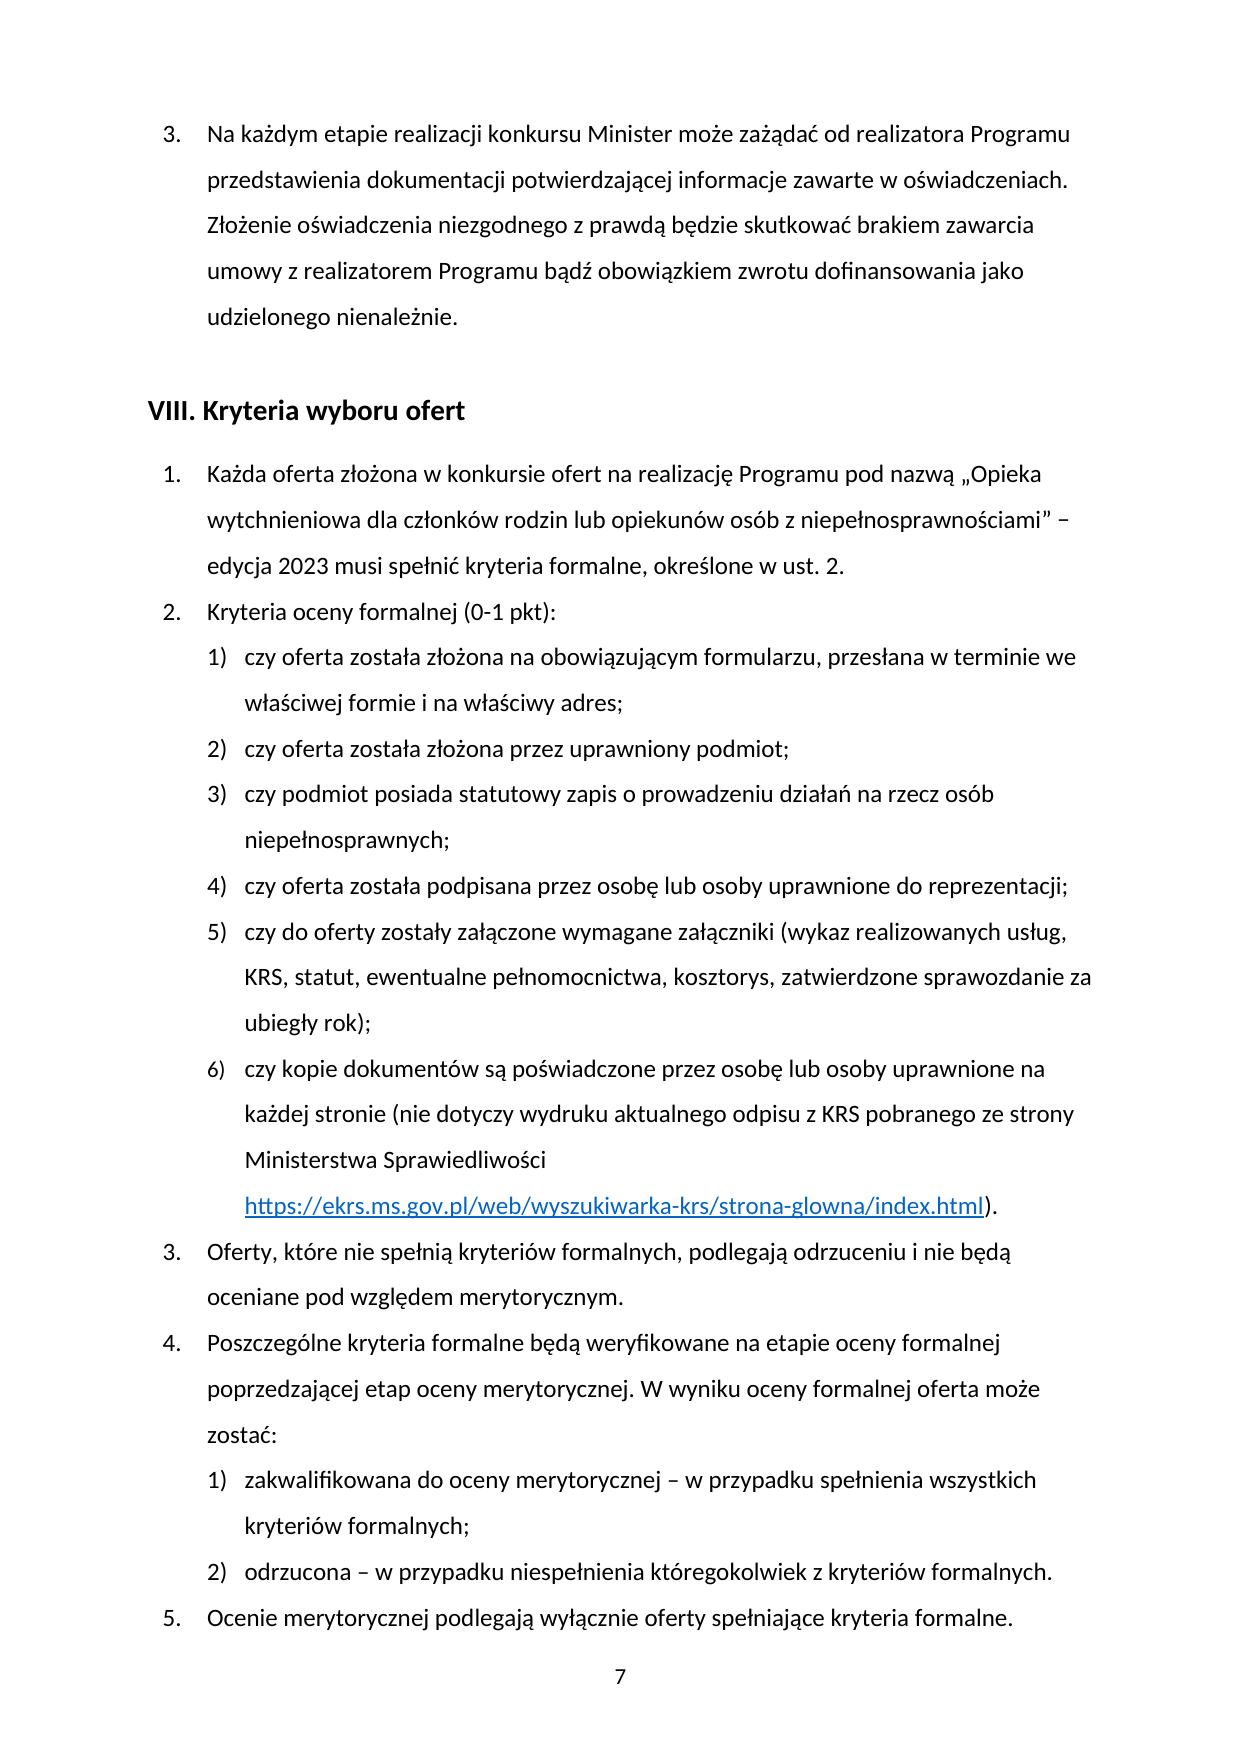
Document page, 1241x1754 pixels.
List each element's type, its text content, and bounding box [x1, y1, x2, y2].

list czy oferta została złożona przez uprawniony podmiot; [207, 733, 1092, 763]
list Na każdym etapie realizacji konkursu Minister może zażądać od realizatora Programu przedstawienia dokumentacji potwierdzającej informacje zawarte w oświadczeniach. Złożenie oświadczenia niezgodnego z prawdą będzie skutkować brakiem zawarcia umowy z realizatorem Programu bądź obowiązkiem zwrotu dofinansowania jako udzielonego nienależnie. [162, 118, 1092, 332]
list czy oferta została podpisana przez osobę lub osoby uprawnione do reprezentacji; [207, 870, 1092, 901]
list czy do oferty zostały załączone wymagane załączniki (wykaz realizowanych usług, KRS, statut, ewentualne pełnomocnictwa, kosztorys, zatwierdzone sprawozdanie za ubiegły rok); [207, 916, 1092, 1038]
list zakwalifikowana do oceny merytorycznej – w przypadku spełnienia wszystkich kryteriów formalnych; [207, 1464, 1092, 1541]
list Ocenie merytorycznej podlegają wyłącznie oferty spełniające kryteria formalne. [162, 1602, 1092, 1632]
list Kryteria oceny formalnej (0-1 pkt): [162, 596, 1092, 626]
list Oferty, które nie spełnią kryteriów formalnych, podlegają odrzuceniu i nie będą oceniane pod względem merytorycznym. [162, 1236, 1092, 1312]
list Poszczególne kryteria formalne będą weryfikowane na etapie oceny formalnej poprzedzającej etap oceny merytorycznej. W wyniku oceny formalnej oferta może zostać: [162, 1327, 1092, 1449]
list Każda oferta złożona w konkursie ofert na realizację Programu pod nazwą „Opieka wytchnieniowa dla członków rodzin lub opiekunów osób z niepełnosprawnościami” − edycja 2023 musi spełnić kryteria formalne, określone w ust. 2. [162, 458, 1092, 580]
list czy kopie dokumentów są poświadczone przez osobę lub osoby uprawnione na każdej stronie (nie dotyczy wydruku aktualnego odpisu z KRS pobranego ze strony Ministerstwa Sprawiedliwości https://ekrs.ms.gov.pl/web/wyszukiwarka-krs/strona-glowna/index.html). [207, 1053, 1092, 1221]
text VIII. Kryteria wyboru ofert [148, 392, 1092, 428]
list czy oferta została złożona na obowiązującym formularzu, przesłana w terminie we właściwej formie i na właściwy adres; [207, 641, 1092, 718]
list odrzucona – w przypadku niespełnienia któregokolwiek z kryteriów formalnych. [207, 1556, 1092, 1586]
list czy podmiot posiada statutowy zapis o prowadzeniu działań na rzecz osób niepełnosprawnych; [207, 778, 1092, 855]
